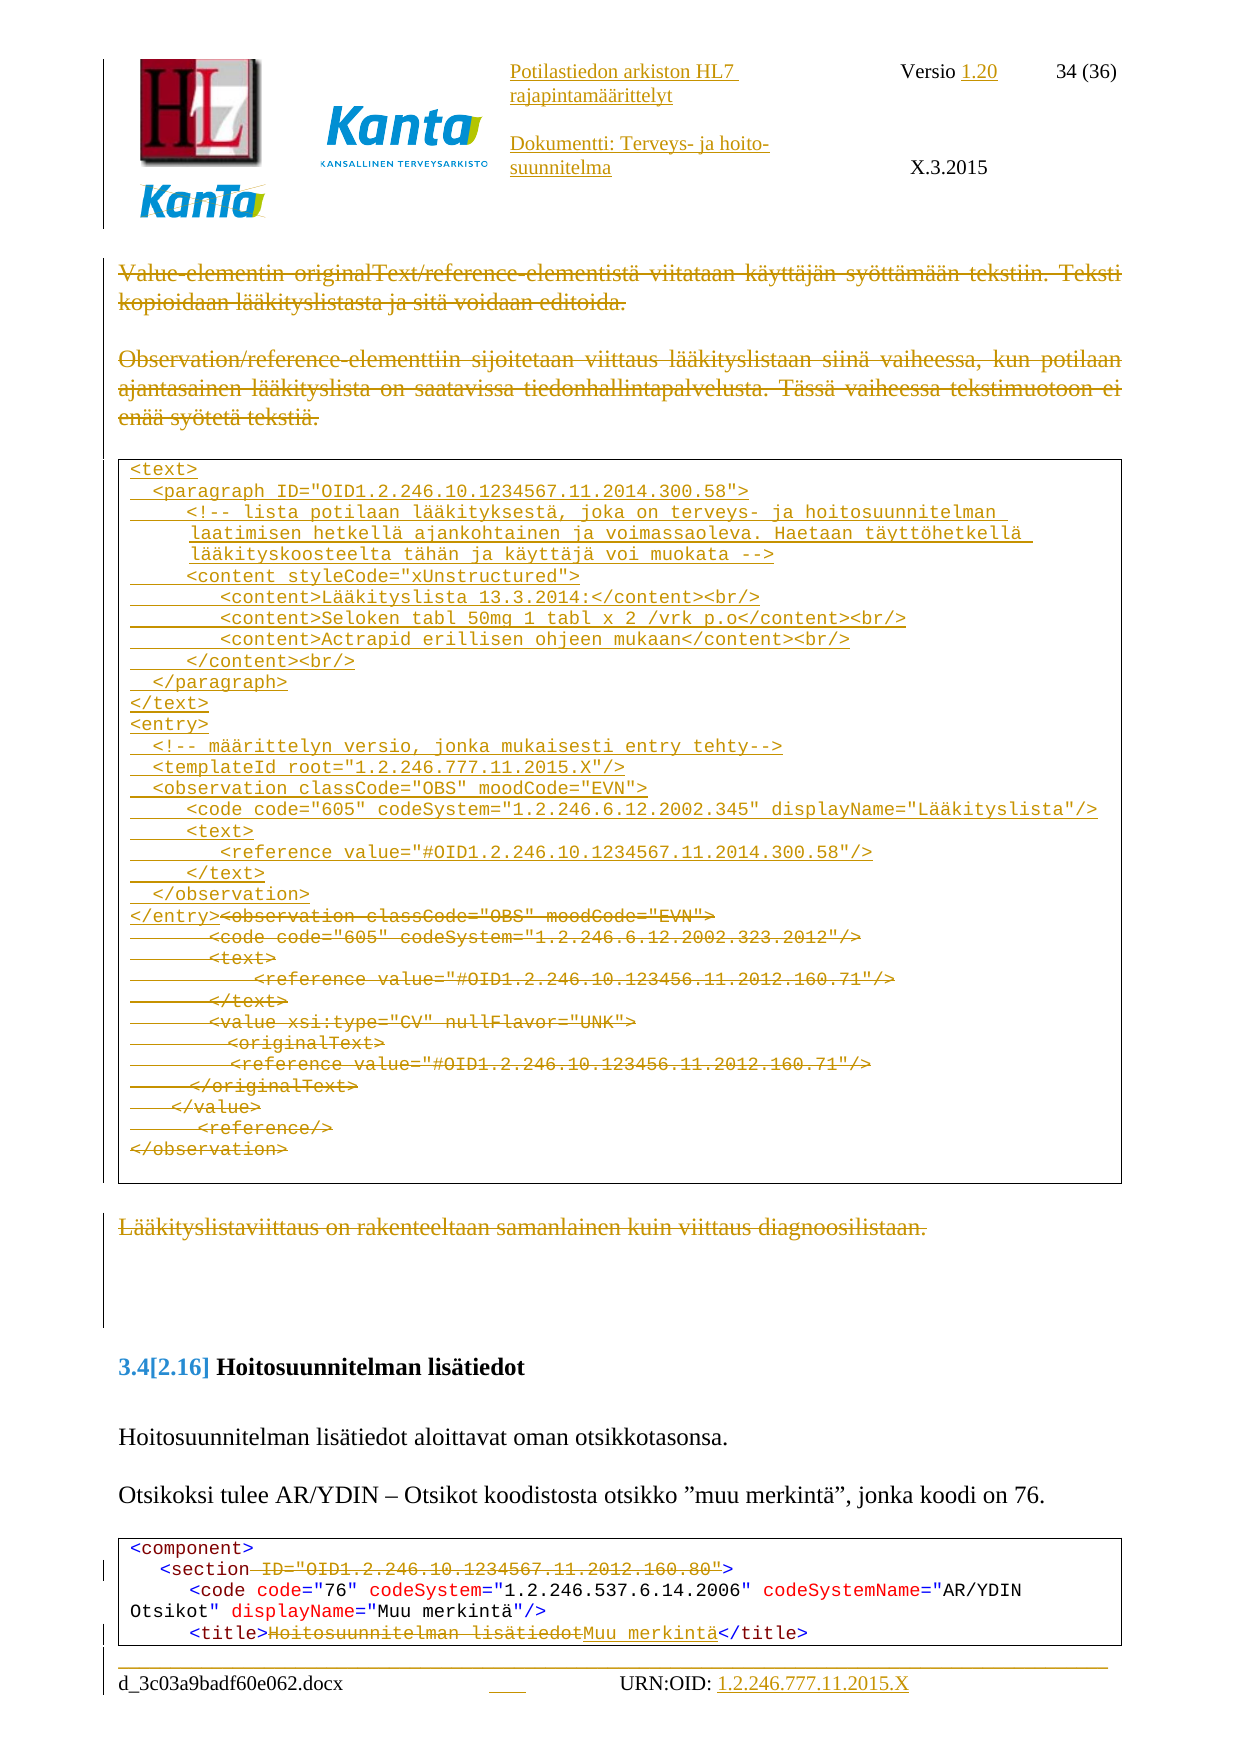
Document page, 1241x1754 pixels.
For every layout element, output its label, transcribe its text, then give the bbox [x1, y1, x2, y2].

table_header <component> <section> <code code="76" codeSystem="1.2.246.537.6.14.2006" codeSystemName="AR/YDIN Otsikot" displayName="Muu merkintä"/> <title></title> [119, 1539, 1121, 1645]
text Hoitosuunnitelman lisätiedot aloittavat oman otsikkotasonsa. [118, 1422, 1122, 1451]
subtitle Hoitosuunnitelman lisätiedot [118, 1352, 1122, 1381]
picture [341, 106, 352, 119]
picture [320, 106, 488, 167]
text Otsikoksi tulee AR/YDIN – Otsikot koodistosta otsikko ”muu merkintä”, jonka koodi on 76. [118, 1480, 1122, 1509]
table_header [119, 460, 1121, 1183]
picture [140, 59, 263, 167]
